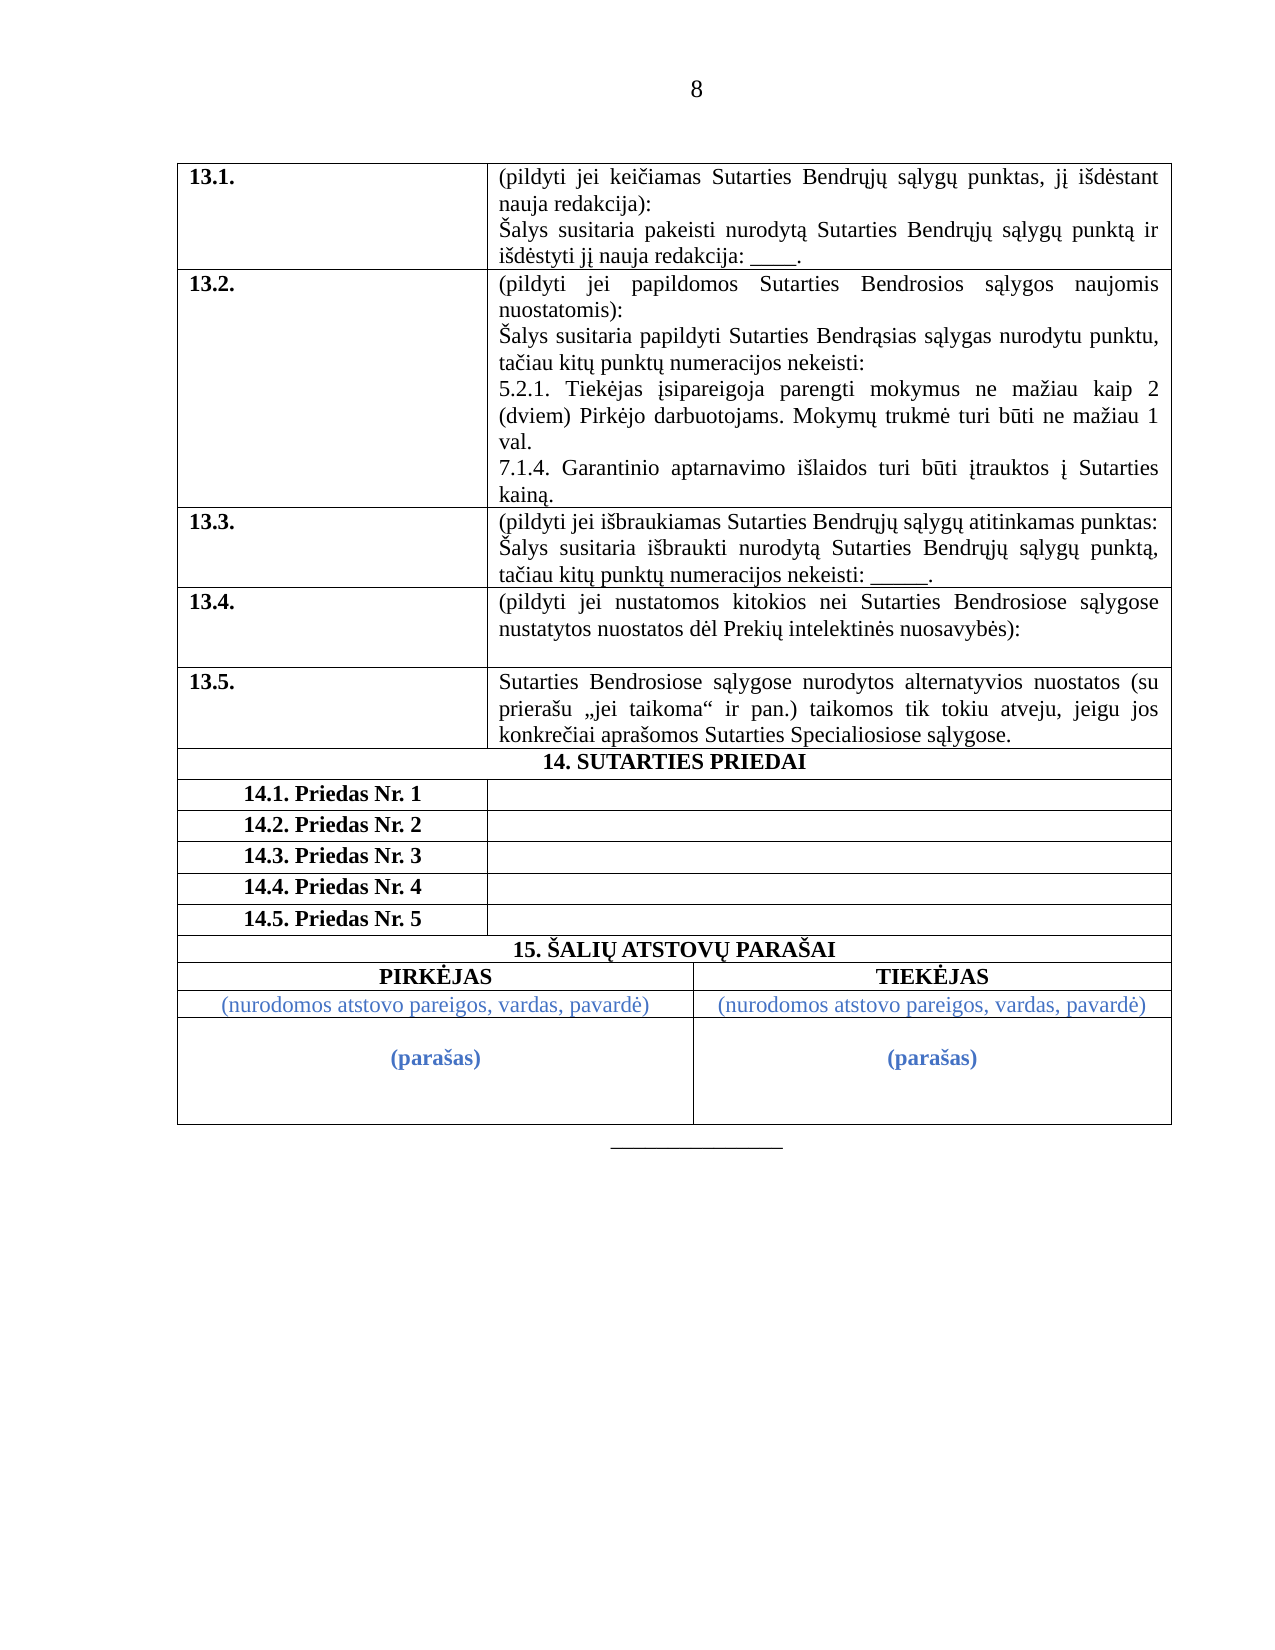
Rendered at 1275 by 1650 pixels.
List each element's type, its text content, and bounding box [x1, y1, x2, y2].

table_cell 14.5. Priedas Nr. 5 [178, 905, 487, 935]
table_cell (pildyti jei papildomos Sutarties Bendrosios sąlygos naujomis nuostatomis): Šalys susitaria papildyti Sutarties Bendrąsias sąlygas nurodytu punktu, tačiau kitų punktų numeracijos nekeisti: 5.2.1. Tiekėjas įsipareigoja parengti mokymus ne mažiau kaip 2 (dviem) Pirkėjo darbuotojams. Mokymų trukmė turi būti ne mažiau 1 val. 7.1.4. Garantinio aptarnavimo išlaidos turi būti įtrauktos į Sutarties kainą. [488, 270, 1171, 507]
table_cell [488, 842, 1171, 872]
table_cell PIRKĖJAS [178, 963, 693, 990]
table_cell (parašas) [178, 1018, 693, 1123]
table_cell 13.3. [178, 508, 487, 587]
table_cell 13.2. [178, 270, 487, 507]
table_cell [488, 811, 1171, 841]
table_cell (nurodomos atstovo pareigos, vardas, pavardė) [178, 991, 693, 1017]
table_cell (pildyti jei nustatomos kitokios nei Sutarties Bendrosiose sąlygose nustatytos nuostatos dėl Prekių intelektinės nuosavybės): [488, 588, 1171, 667]
table_cell [488, 874, 1171, 904]
table_cell 14.2. Priedas Nr. 2 [178, 811, 487, 841]
table_cell (pildyti jei išbraukiamas Sutarties Bendrųjų sąlygų atitinkamas punktas: Šalys susitaria išbraukti nurodytą Sutarties Bendrųjų sąlygų punktą, tačiau kitų punktų numeracijos nekeisti: _____. [488, 508, 1171, 587]
table_cell Sutarties Bendrosiose sąlygose nurodytos alternatyvios nuostatos (su prierašu „jei taikoma“ ir pan.) taikomos tik tokiu atveju, jeigu jos konkrečiai aprašomos Sutarties Specialiosiose sąlygose. [488, 668, 1171, 747]
text _______________ [177, 1124, 1216, 1151]
table_cell 15. ŠALIŲ ATSTOVŲ PARAŠAI [178, 936, 1171, 962]
table_cell (pildyti jei keičiamas Sutarties Bendrųjų sąlygų punktas, jį išdėstant nauja redakcija): Šalys susitaria pakeisti nurodytą Sutarties Bendrųjų sąlygų punktą ir išdėstyti jį nauja redakcija: ____. [488, 164, 1171, 269]
table_cell 13.4. [178, 588, 487, 667]
table_cell 14.4. Priedas Nr. 4 [178, 874, 487, 904]
table_cell 14. SUTARTIES PRIEDAI [178, 749, 1171, 779]
table_cell TIEKĖJAS [694, 963, 1171, 990]
table_cell 13.5. [178, 668, 487, 747]
table_cell 14.3. Priedas Nr. 3 [178, 842, 487, 872]
table_cell [488, 905, 1171, 935]
table_cell (parašas) [694, 1018, 1171, 1123]
table_cell 13.1. [178, 164, 487, 269]
table_cell 14.1. Priedas Nr. 1 [178, 780, 487, 810]
table_cell (nurodomos atstovo pareigos, vardas, pavardė) [694, 991, 1171, 1017]
table_cell [488, 780, 1171, 810]
